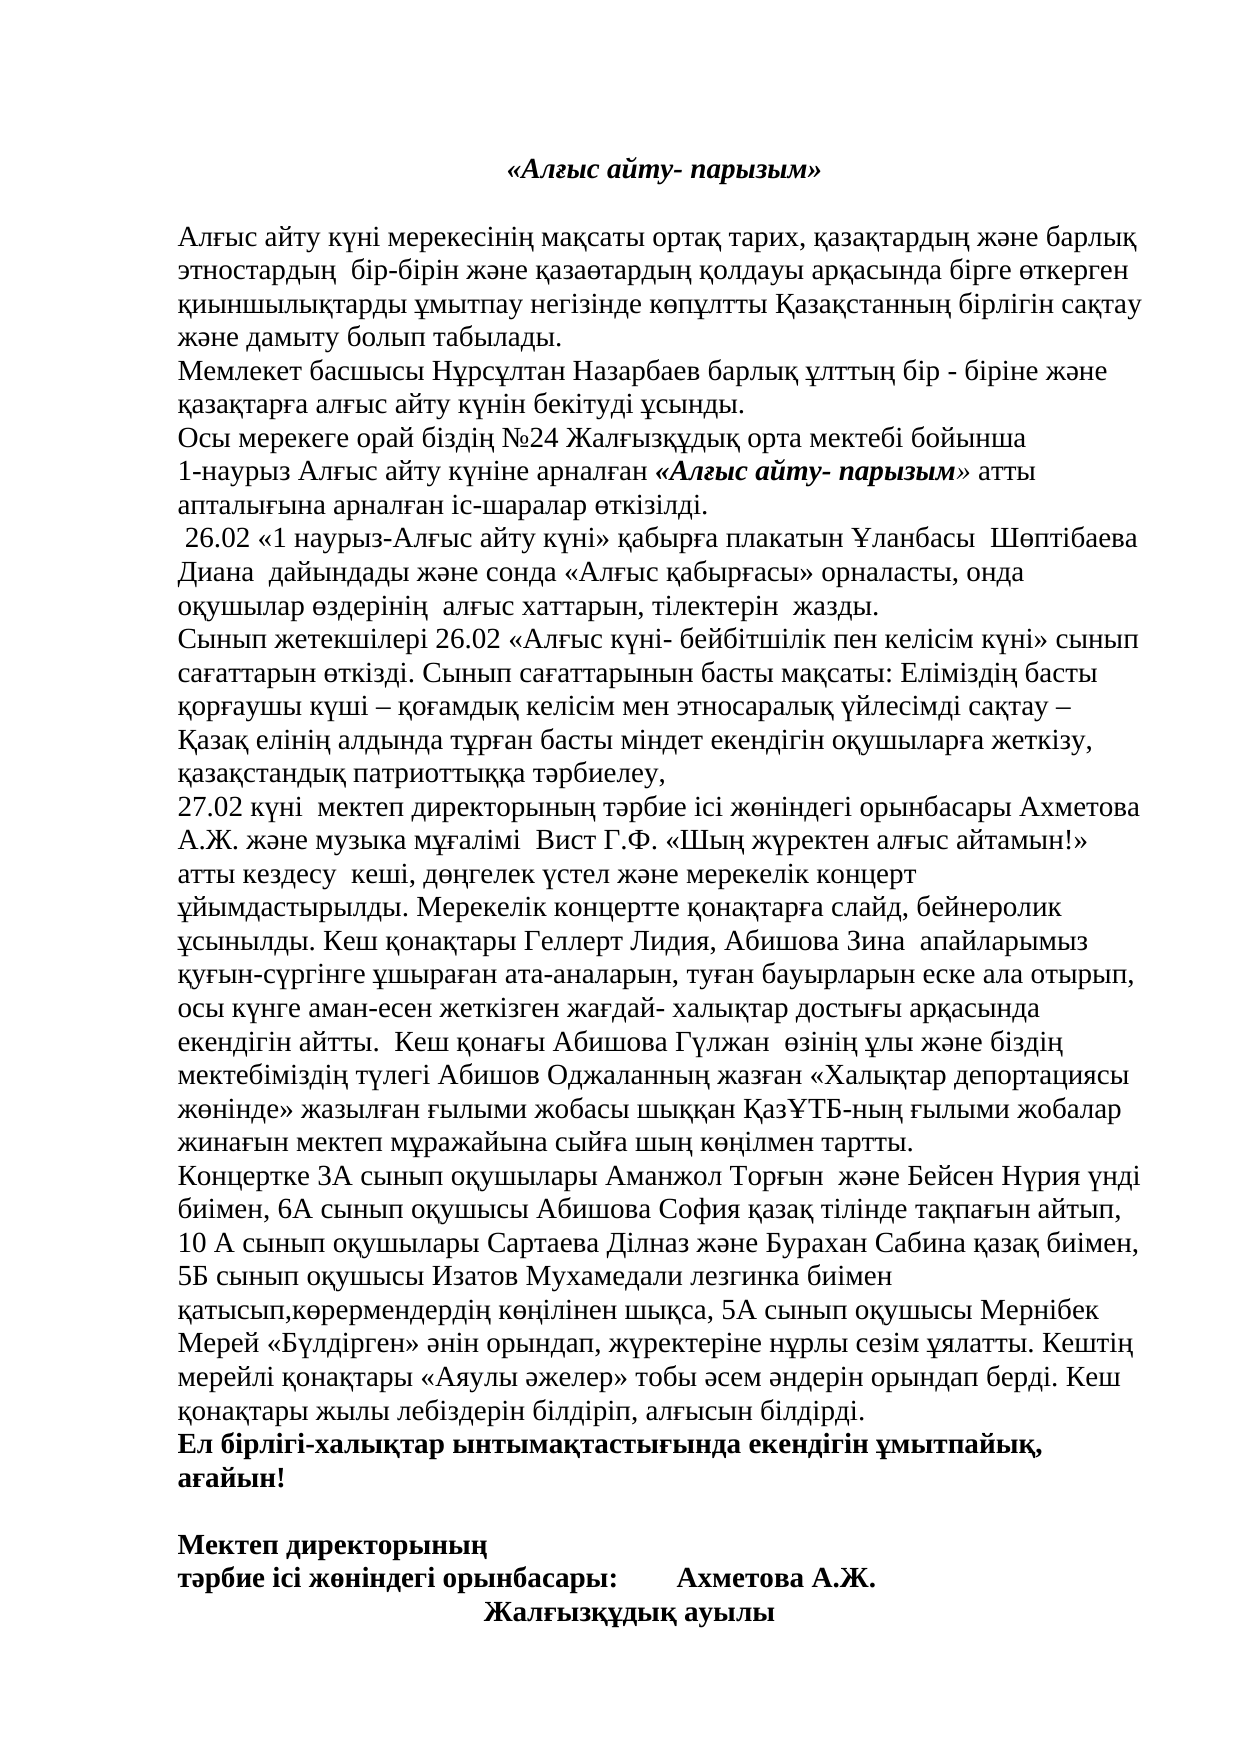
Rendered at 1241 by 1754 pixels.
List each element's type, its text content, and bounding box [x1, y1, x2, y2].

text 27.02 күні мектеп директорының тәрбие ісі жөніндегі орынбасары Ахметова А.Ж. және музыка мұғалімі Вист Г.Ф. «Шың жүректен алғыс айтамын!» атты кездесу кеші, дөңгелек үстел және мерекелік концерт ұйымдастырылды. Мерекелік концертте қонақтарға слайд, бейнеролик ұсынылды. Кеш қонақтары Геллерт Лидия, Абишова Зина апайларымыз қуғын-сүргінге ұшыраған ата-аналарын, туған бауырларын еске ала отырып, осы күнге аман-есен жеткізген жағдай- халықтар достығы арқасында екендігін айтты. Кеш қонағы Абишова Гүлжан өзінің ұлы және біздің мектебіміздің түлегі Абишов Оджаланның жазған «Халықтар депортациясы жөнінде» жазылған ғылыми жобасы шыққан ҚазҰТБ-ның ғылыми жобалар жинағын мектеп мұражайына сыйға шың көңілмен тартты. [177, 789, 1152, 1158]
text Концертке 3А сынып оқушылары Аманжол Торғын және Бейсен Нүрия үнді биімен, 6А сынып оқушысы Абишова София қазақ тілінде тақпағын айтып, 10 А сынып оқушылары Сартаева Ділназ және Бурахан Сабина қазақ биімен, 5Б сынып оқушысы Изатов Мухамедали лезгинка биімен қатысып,көрермендердің көңілінен шықса, 5А сынып оқушысы Мернібек Мерей «Бүлдірген» әнін орындап, жүректеріне нұрлы сезім ұялатты. Кештің мерейлі қонақтары «Аяулы әжелер» тобы әсем әндерін орындап берді. Кеш қонақтары жылы лебіздерін білдіріп, алғысын білдірді. [177, 1158, 1152, 1426]
text «Алғыс айту- парызым» [177, 152, 1152, 185]
text тәрбие ісі жөніндегі орынбасары: Ахметова А.Ж. [177, 1560, 1152, 1594]
text Сынып жетекшілері 26.02 «Алғыс күні- бейбітшілік пен келісім күні» сынып сағаттарын өткізді. Сынып сағаттарынын басты мақсаты: Еліміздің басты қорғаушы күші – қоғамдық келісім мен этносаралық үйлесімді сақтау –Қазақ елінің алдында тұрған басты міндет екендігін оқушыларға жеткізу, қазақстандық патриоттыққа тәрбиелеу, [177, 621, 1152, 789]
text 26.02 «1 наурыз-Алғыс айту күні» қабырға плакатын Ұланбасы Шөптібаева Диана дайындады және сонда «Алғыс қабырғасы» орналасты, онда оқушылар өздерінің алғыс хаттарын, тілектерін жазды. [177, 521, 1152, 621]
text Мектеп директорының [177, 1527, 1152, 1560]
text Алғыс айту күні мерекесінің мақсаты ортақ тарих, қазақтардың және барлық этностардың бір-бірін және қазаөтардың қолдауы арқасында бірге өткерген қиыншылықтарды ұмытпау негізінде көпұлтты Қазақстанның бірлігін сақтау және дамыту болып табылады. [177, 219, 1152, 353]
text 1-наурыз Алғыс айту күніне арналған «Алғыс айту- парызым» атты апталығына арналған іс-шаралар өткізілді. [177, 453, 1152, 521]
text Ел бірлігі-халықтар ынтымақтастығында екендігін ұмытпайық, ағайын! [177, 1426, 1152, 1493]
text Жалғызқұдық ауылы [177, 1594, 1152, 1627]
text Мемлекет басшысы Нұрсұлтан Назарбаев барлық ұлттың бір - біріне және қазақтарға алғыс айту күнін бекітуді ұсынды. Осы мерекеге орай біздің №24 Жалғызқұдық орта мектебі бойынша [177, 353, 1152, 453]
